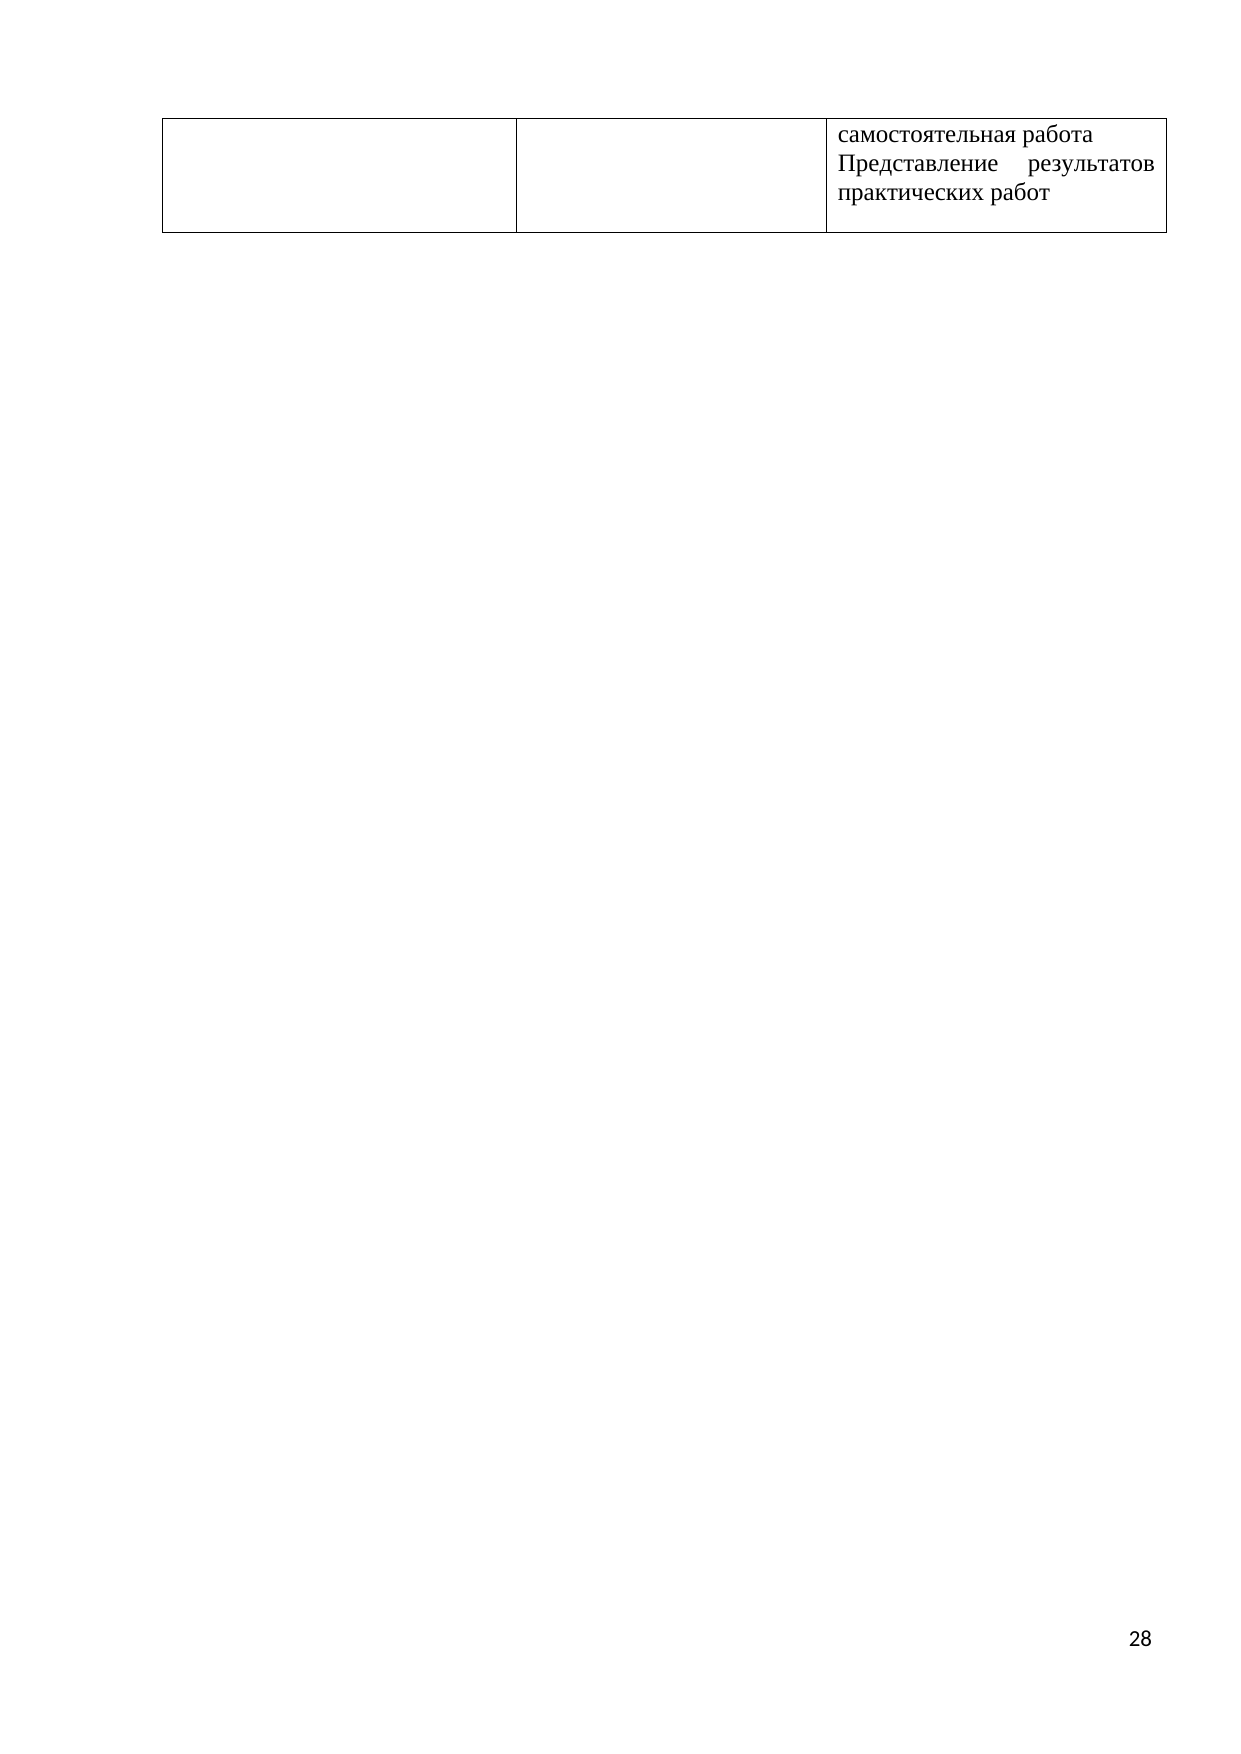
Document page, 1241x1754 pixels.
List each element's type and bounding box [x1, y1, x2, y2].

table_cell [827, 119, 1166, 232]
table_cell [517, 119, 826, 232]
table_cell [163, 119, 516, 232]
